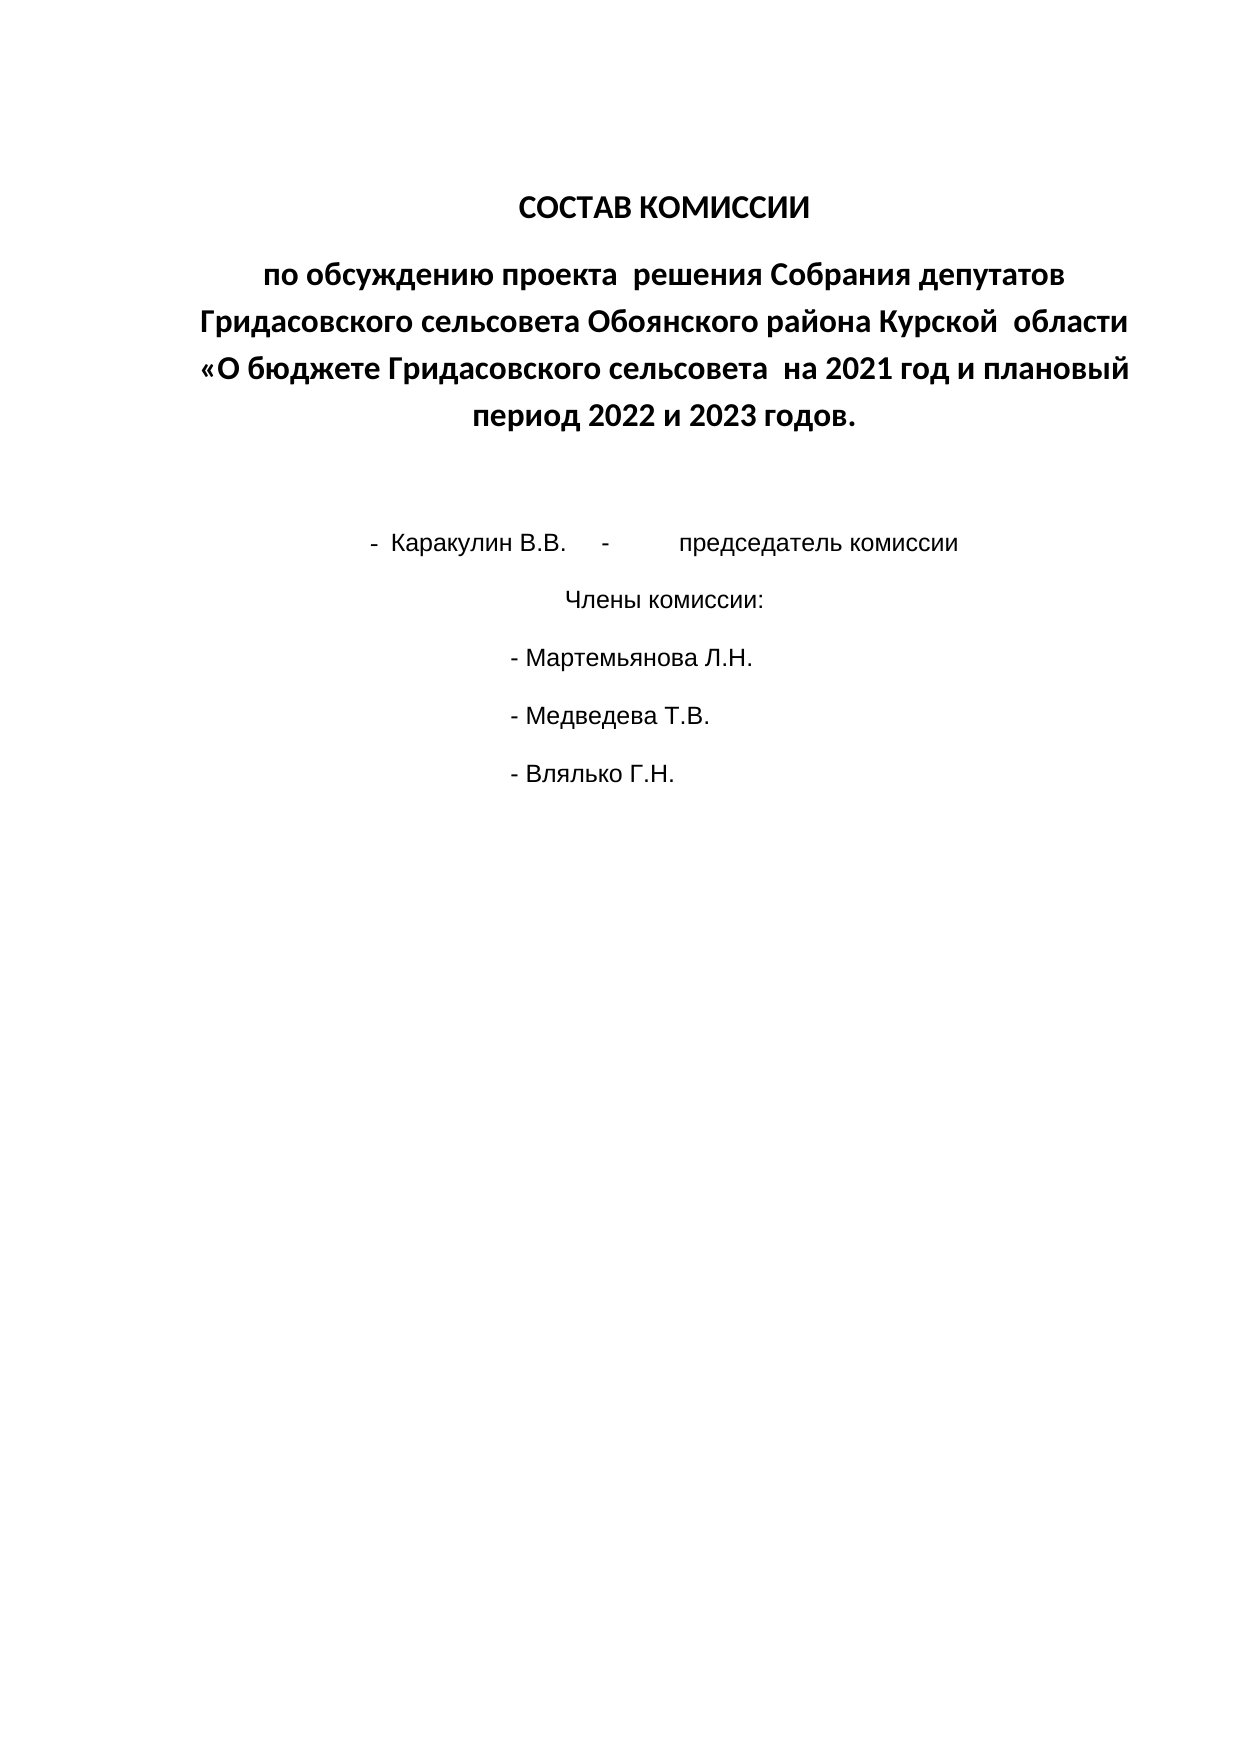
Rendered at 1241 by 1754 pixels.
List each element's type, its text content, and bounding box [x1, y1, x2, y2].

text СОСТАВ КОМИССИИ [177, 186, 1152, 226]
text - Влялько Г.Н. [177, 759, 1152, 788]
text - Медведева Т.В. [177, 701, 1152, 730]
text - Каракулин В.В. - председатель комиссии [177, 527, 1152, 556]
text по обсуждению проекта решения Собрания депутатов Гридасовского сельсовета Обоянского района Курской области «О бюджете Гридасовского сельсовета на 2021 год и плановый период 2022 и 2023 годов. [177, 253, 1152, 434]
text - Мартемьянова Л.Н. [177, 643, 1152, 672]
text Члены комиссии: [177, 586, 1152, 614]
